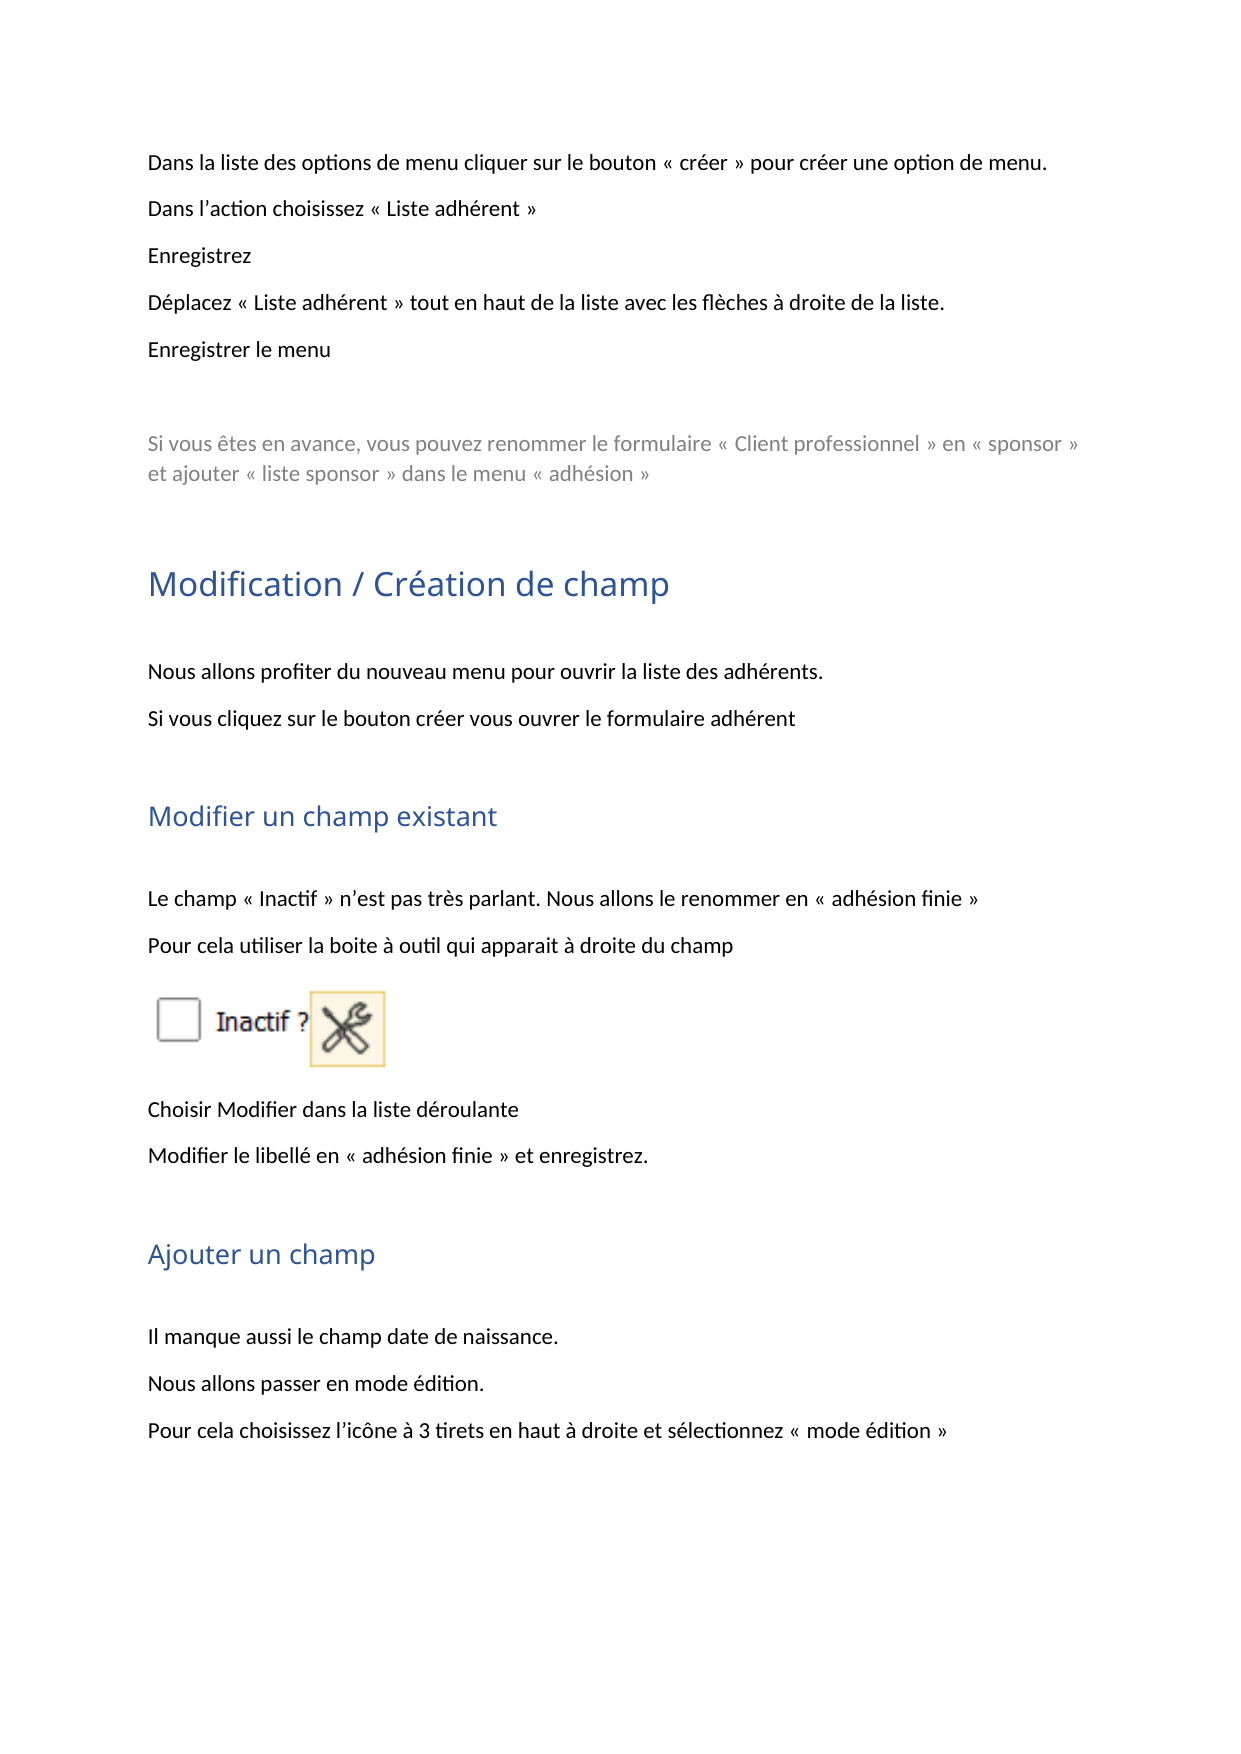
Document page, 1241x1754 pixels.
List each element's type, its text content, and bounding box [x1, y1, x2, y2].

text Enregistrer le menu [148, 335, 1093, 363]
text Pour cela utiliser la boite à outil qui apparait à droite du champ [148, 931, 1093, 959]
text Nous allons passer en mode édition. [148, 1369, 1093, 1397]
text Pour cela choisissez l’icône à 3 tirets en haut à droite et sélectionnez « mode édition » [148, 1416, 1093, 1444]
text Si vous êtes en avance, vous pouvez renommer le formulaire « Client professionnel » en « sponsor » et ajouter « liste sponsor » dans le menu « adhésion » [148, 429, 1093, 487]
text Nous allons profiter du nouveau menu pour ouvrir la liste des adhérents. [148, 657, 1093, 685]
subtitle Ajouter un champ [148, 1235, 1093, 1272]
text Dans la liste des options de menu cliquer sur le bouton « créer » pour créer une option de menu. [148, 148, 1093, 176]
text Enregistrez [148, 241, 1093, 269]
text Modifier le libellé en « adhésion finie » et enregistrez. [148, 1142, 1093, 1170]
text Déplacez « Liste adhérent » tout en haut de la liste avec les flèches à droite de la liste. [148, 288, 1093, 316]
text Dans l’action choisissez « Liste adhérent » [148, 194, 1093, 222]
picture [147, 978, 413, 1076]
subtitle Modification / Création de champ [148, 561, 1093, 607]
text Le champ « Inactif » n’est pas très parlant. Nous allons le renommer en « adhésion finie » [148, 884, 1093, 912]
text Si vous cliquez sur le bouton créer vous ouvrer le formulaire adhérent [148, 704, 1093, 732]
text Il manque aussi le champ date de naissance. [148, 1322, 1093, 1350]
subtitle Modifier un champ existant [148, 798, 1093, 834]
text Choisir Modifier dans la liste déroulante [148, 1095, 1093, 1123]
